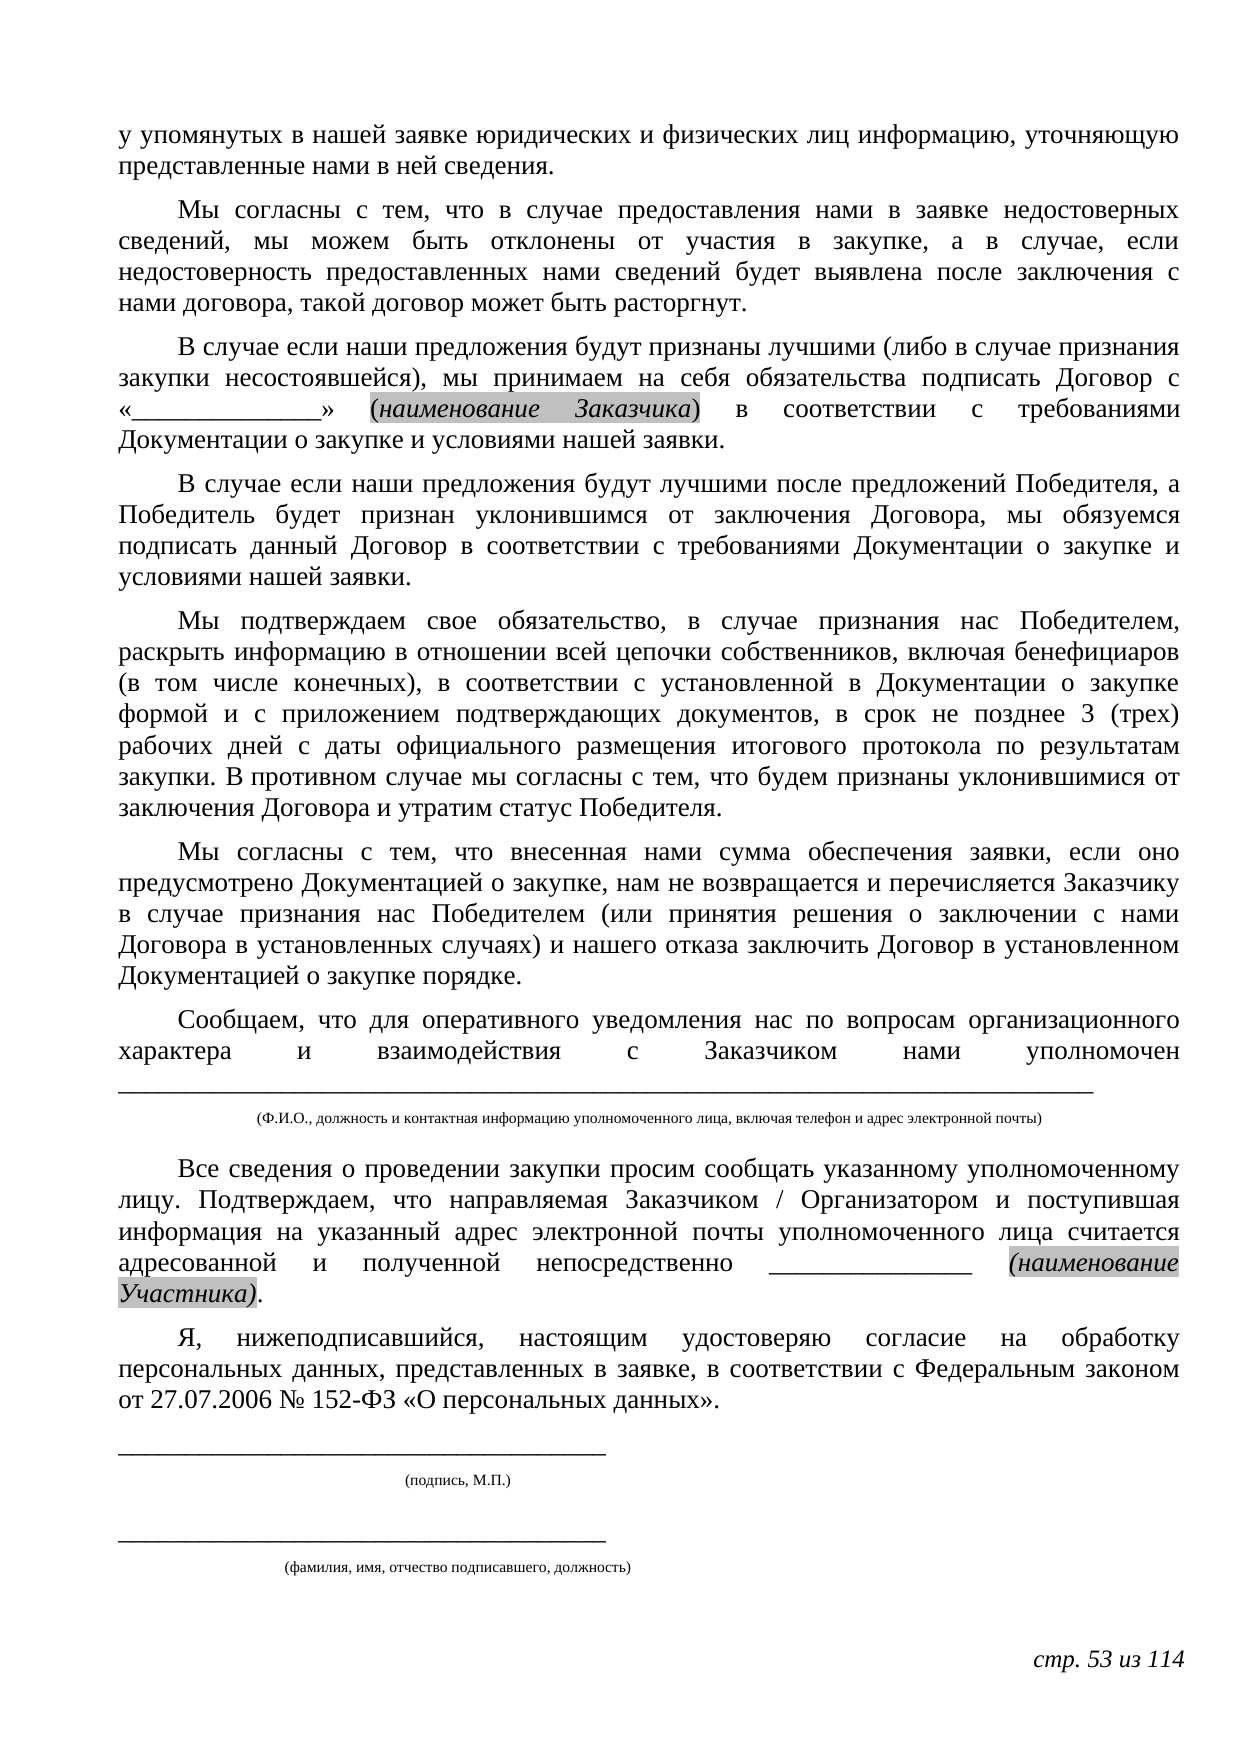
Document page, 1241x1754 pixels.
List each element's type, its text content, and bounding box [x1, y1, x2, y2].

text Я, нижеподписавшийся, настоящим удостоверяю согласие на обработку персональных данных, представленных в заявке, в соответствии с Федеральным законом от 27.07.2006 № 152-ФЗ «О персональных данных». [118, 1321, 1181, 1414]
text В случае если наши предложения будут признаны лучшими (либо в случае признания закупки несостоявшейся), мы принимаем на себя обязательства подписать Договор с «______________» (наименование Заказчика) в соответствии с требованиями Документации о закупке и условиями нашей заявки. [118, 330, 1181, 454]
text ____________________________________ [118, 1427, 1181, 1458]
text (подпись, М.П.) [118, 1470, 797, 1501]
text (Ф.И.О., должность и контактная информацию уполномоченного лица, включая телефон и адрес электронной почты) [118, 1109, 1181, 1140]
text Все сведения о проведении закупки просим сообщать указанному уполномоченному лицу. Подтверждаем, что направляемая Заказчиком / Организатором и поступившая информация на указанный адрес электронной почты уполномоченного лица считается адресованной и полученной непосредственно _______________ (наименование Участника). [118, 1152, 1181, 1308]
text Мы подтверждаем свое обязательство, в случае признания нас Победителем, раскрыть информацию в отношении всей цепочки собственников, включая бенефициаров (в том числе конечных), в соответствии с установленной в Документации о закупке формой и с приложением подтверждающих документов, в срок не позднее 3 (трех) рабочих дней с даты официального размещения итогового протокола по результатам закупки. В противном случае мы согласны с тем, что будем признаны уклонившимися от заключения Договора и утратим статус Победителя. [118, 604, 1181, 822]
text (фамилия, имя, отчество подписавшего, должность) [118, 1558, 797, 1589]
text Мы согласны с тем, что внесенная нами сумма обеспечения заявки, если оно предусмотрено Документацией о закупке, нам не возвращается и перечисляется Заказчику в случае признания нас Победителем (или принятия решения о заключении с нами Договора в установленных случаях) и нашего отказа заключить Договор в установленном Документацией о закупке порядке. [118, 835, 1181, 990]
text В случае если наши предложения будут лучшими после предложений Победителя, а Победитель будет признан уклонившимся от заключения Договора, мы обязуемся подписать данный Договор в соответствии с требованиями Документации о закупке и условиями нашей заявки. [118, 467, 1181, 592]
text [118, 118, 1181, 180]
text Мы согласны с тем, что в случае предоставления нами в заявке недостоверных сведений, мы можем быть отклонены от участия в закупке, а в случае, если недостоверность предоставленных нами сведений будет выявлена после заключения с нами договора, такой договор может быть расторгнут. [118, 193, 1181, 317]
text ____________________________________ [118, 1514, 1181, 1545]
text Сообщаем, что для оперативного уведомления нас по вопросам организационного характера и взаимодействия с Заказчиком нами уполномочен ________________________________________________________________________ [118, 1003, 1181, 1096]
